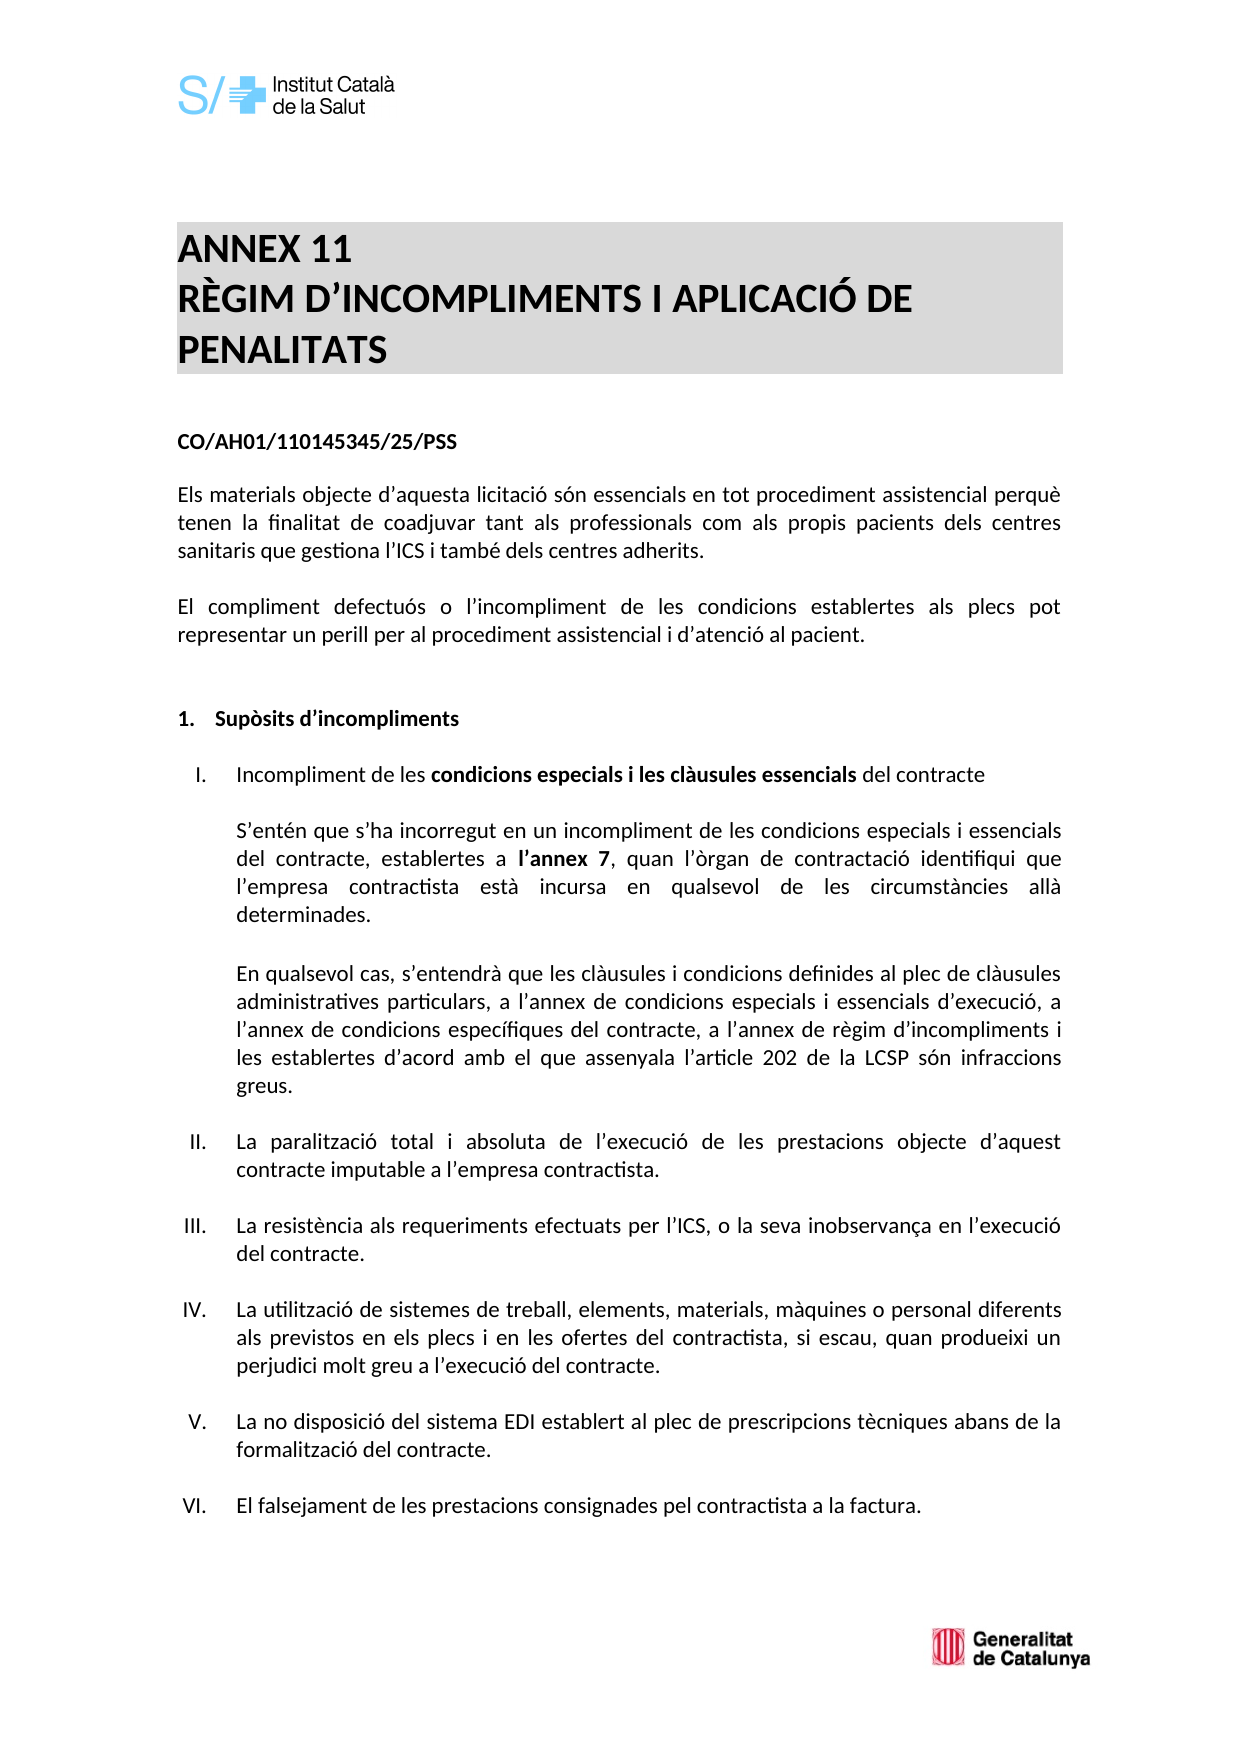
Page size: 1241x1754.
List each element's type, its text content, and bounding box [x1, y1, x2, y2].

text El compliment defectuós o l’incompliment de les condicions establertes als plecs pot representar un perill per al procediment assistencial i d’atenció al pacient. [177, 592, 1063, 648]
list Supòsits d’incompliments [177, 704, 1063, 732]
list Incompliment de les condicions especials i les clàusules essencials del contracte [207, 760, 1063, 788]
list La resistència als requeriments efectuats per l’ICS, o la seva inobservança en l’execució del contracte. [207, 1211, 1063, 1267]
text En qualsevol cas, s’entendrà que les clàusules i condicions definides al plec de clàusules administratives particulars, a l’annex de condicions especials i essencials d’execució, a l’annex de condicions específiques del contracte, a l’annex de règim d’incompliments i les establertes d’acord amb el que assenyala l’article 202 de la LCSP són infraccions greus. [236, 959, 1063, 1099]
picture [893, 1621, 1129, 1674]
picture [177, 73, 397, 118]
text CO/AH01/110145345/25/PSS [177, 427, 1063, 455]
text S’entén que s’ha incorregut en un incompliment de les condicions especials i essencials del contracte, establertes a l’annex 7, quan l’òrgan de contractació identifiqui que l’empresa contractista està incursa en qualsevol de les circumstàncies allà determinades. [236, 816, 1063, 928]
list La utilització de sistemes de treball, elements, materials, màquines o personal diferents als previstos en els plecs i en les ofertes del contractista, si escau, quan produeixi un perjudici molt greu a l’execució del contracte. [207, 1295, 1063, 1379]
list El falsejament de les prestacions consignades pel contractista a la factura. [207, 1491, 1063, 1519]
text RÈGIM D’INCOMPLIMENTS I APLICACIÓ DE PENALITATS [177, 272, 1063, 374]
text Els materials objecte d’aquesta licitació són essencials en tot procediment assistencial perquè tenen la finalitat de coadjuvar tant als professionals com als propis pacients dels centres sanitaris que gestiona l’ICS i també dels centres adherits. [177, 480, 1063, 564]
list La paralització total i absoluta de l’execució de les prestacions objecte d’aquest contracte imputable a l’empresa contractista. [207, 1127, 1063, 1183]
list La no disposició del sistema EDI establert al plec de prescripcions tècniques abans de la formalització del contracte. [207, 1407, 1063, 1463]
text ANNEX 11 [177, 222, 1063, 272]
